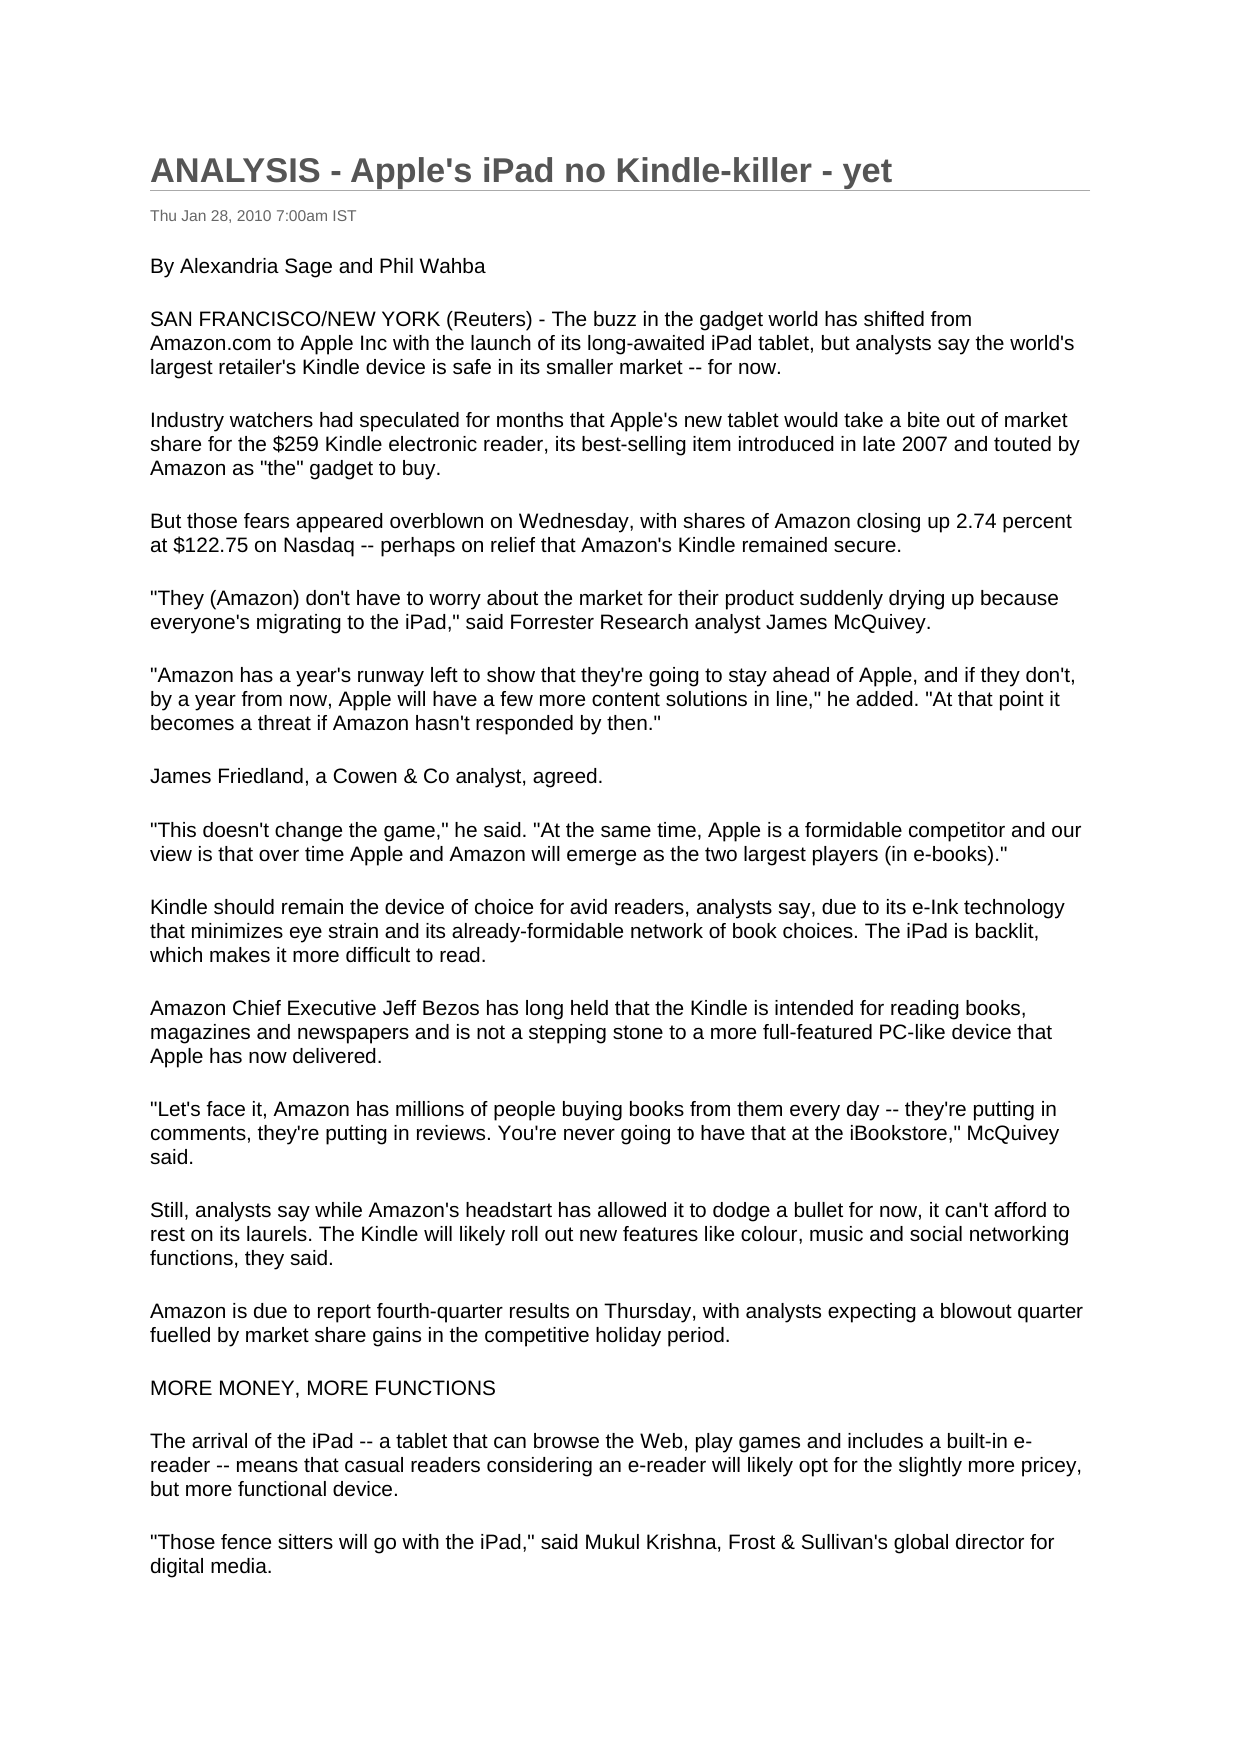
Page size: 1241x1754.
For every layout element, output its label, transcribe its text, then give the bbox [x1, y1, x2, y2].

text "This doesn't change the game," he said. "At the same time, Apple is a formidable competitor and our view is that over time Apple and Amazon will emerge as the two largest players (in e-books)." [150, 817, 1090, 865]
text Amazon is due to report fourth-quarter results on Thursday, with analysts expecting a blowout quarter fuelled by market share gains in the competitive holiday period. [150, 1299, 1090, 1347]
text Still, analysts say while Amazon's headstart has allowed it to dodge a bullet for now, it can't afford to rest on its laurels. The Kindle will likely roll out new features like colour, music and social networking functions, they said. [150, 1198, 1090, 1269]
text ANALYSIS - Apple's iPad no Kindle-killer - yet [150, 150, 1090, 190]
text Thu Jan 28, 2010 7:00am IST [150, 207, 1090, 225]
text "They (Amazon) don't have to worry about the market for their product suddenly drying up because everyone's migrating to the iPad," said Forrester Research analyst James McQuivey. [150, 586, 1090, 634]
text But those fears appeared overblown on Wednesday, with shares of Amazon closing up 2.74 percent at $122.75 on Nasdaq -- perhaps on relief that Amazon's Kindle remained secure. [150, 509, 1090, 557]
text "Amazon has a year's runway left to show that they're going to stay ahead of Apple, and if they don't, by a year from now, Apple will have a few more content solutions in line," he added. "At that point it becomes a threat if Amazon hasn't responded by then." [150, 663, 1090, 735]
text SAN FRANCISCO/NEW YORK (Reuters) - The buzz in the gadget world has shifted from Amazon.com to Apple Inc with the launch of its long-awaited iPad tablet, but analysts say the world's largest retailer's Kindle device is safe in its smaller market -- for now. [150, 307, 1090, 379]
text Industry watchers had speculated for months that Apple's new tablet would take a bite out of market share for the $259 Kindle electronic reader, its best-selling item introduced in late 2007 and touted by Amazon as "the" gadget to buy. [150, 408, 1090, 480]
text "Let's face it, Amazon has millions of people buying books from them every day -- they're putting in comments, they're putting in reviews. You're never going to have that at the iBookstore," McQuivey said. [150, 1097, 1090, 1168]
text MORE MONEY, MORE FUNCTIONS [150, 1376, 1090, 1400]
text James Friedland, a Cowen & Co analyst, agreed. [150, 764, 1090, 788]
text The arrival of the iPad -- a tablet that can browse the Web, play games and includes a built-in e-reader -- means that casual readers considering an e-reader will likely opt for the slightly more pricey, but more functional device. [150, 1429, 1090, 1501]
text "Those fence sitters will go with the iPad," said Mukul Krishna, Frost & Sullivan's global director for digital media. [150, 1530, 1090, 1578]
text Kindle should remain the device of choice for avid readers, analysts say, due to its e-Ink technology that minimizes eye strain and its already-formidable network of book choices. The iPad is backlit, which makes it more difficult to read. [150, 894, 1090, 966]
text By Alexandria Sage and Phil Wahba [150, 254, 1090, 278]
text Amazon Chief Executive Jeff Bezos has long held that the Kindle is intended for reading books, magazines and newspapers and is not a stepping stone to a more full-featured PC-like device that Apple has now delivered. [150, 996, 1090, 1067]
